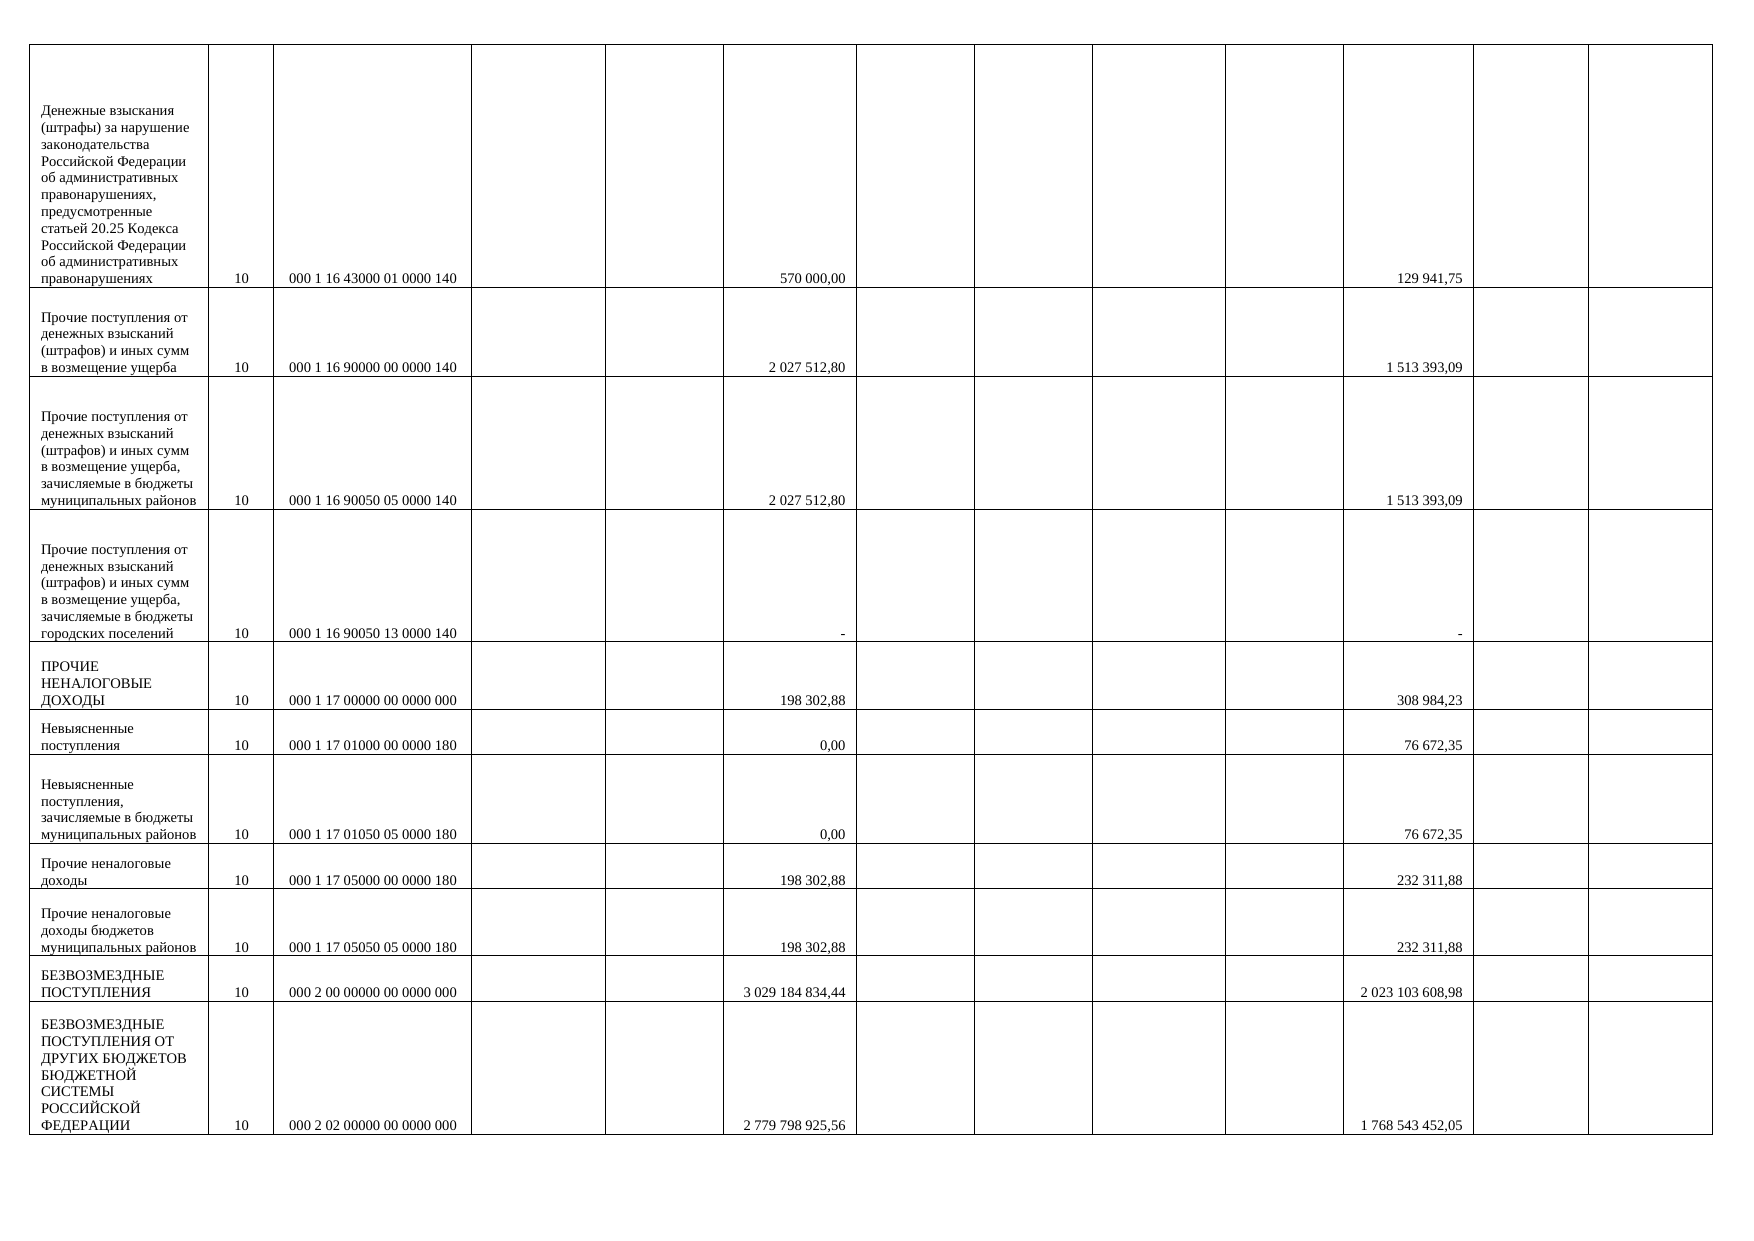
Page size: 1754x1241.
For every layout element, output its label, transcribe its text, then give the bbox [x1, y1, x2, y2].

table_cell 198 302,88 [724, 844, 856, 888]
table_cell [1093, 45, 1225, 287]
table_cell [1226, 510, 1343, 641]
table_cell [1093, 510, 1225, 641]
table_cell [606, 288, 723, 376]
table_cell Денежные взыскания (штрафы) за нарушение законодательства Российской Федерации об административных правонарушениях, предусмотренные статьей 20.25 Кодекса Российской Федерации об административных правонарушениях [30, 45, 208, 287]
table_cell [857, 710, 974, 754]
table_cell [975, 642, 1092, 708]
table_cell 10 [209, 956, 273, 1001]
table_cell 232 311,88 [1344, 889, 1473, 955]
table_cell [1093, 1002, 1225, 1133]
table_cell 000 1 16 90050 13 0000 140 [274, 510, 471, 641]
table_cell [472, 510, 605, 641]
table_cell [1589, 642, 1712, 708]
table_cell [1589, 377, 1712, 508]
table_cell [857, 755, 974, 843]
table_cell [1093, 377, 1225, 508]
table_cell [1093, 844, 1225, 888]
table_cell [472, 755, 605, 843]
table_cell [975, 844, 1092, 888]
table_cell [857, 642, 974, 708]
table_cell [472, 710, 605, 754]
table_cell - [1344, 510, 1473, 641]
table_cell [1589, 510, 1712, 641]
table_cell [472, 45, 605, 287]
table_cell [975, 956, 1092, 1001]
table_cell [1093, 956, 1225, 1001]
table_cell Прочие поступления от денежных взысканий (штрафов) и иных сумм в возмещение ущерба [30, 288, 208, 376]
table_cell 308 984,23 [1344, 642, 1473, 708]
table_cell [606, 377, 723, 508]
table_cell [1474, 710, 1588, 754]
table_cell [857, 510, 974, 641]
table_cell 2 027 512,80 [724, 377, 856, 508]
table_cell [1589, 1002, 1712, 1133]
table_cell [1474, 889, 1588, 955]
table_cell 000 1 16 90000 00 0000 140 [274, 288, 471, 376]
table_cell [1589, 755, 1712, 843]
table_cell [857, 844, 974, 888]
table_cell Прочие неналоговые доходы [30, 844, 208, 888]
table_cell [1589, 288, 1712, 376]
table_cell [1226, 755, 1343, 843]
table_cell [472, 288, 605, 376]
table_cell 198 302,88 [724, 889, 856, 955]
table_cell [857, 377, 974, 508]
table_cell БЕЗВОЗМЕЗДНЫЕ ПОСТУПЛЕНИЯ [30, 956, 208, 1001]
table_cell 10 [209, 377, 273, 508]
table_cell [472, 889, 605, 955]
table_cell [606, 956, 723, 1001]
table_cell [975, 45, 1092, 287]
table_cell [1474, 288, 1588, 376]
table_cell [472, 844, 605, 888]
table_cell Прочие поступления от денежных взысканий (штрафов) и иных сумм в возмещение ущерба, зачисляемые в бюджеты городских поселений [30, 510, 208, 641]
table_cell 76 672,35 [1344, 710, 1473, 754]
table_cell [606, 710, 723, 754]
table_cell - [724, 510, 856, 641]
table_cell 2 023 103 608,98 [1344, 956, 1473, 1001]
table_cell Невыясненные поступления [30, 710, 208, 754]
table_cell 000 1 17 05000 00 0000 180 [274, 844, 471, 888]
table_cell [975, 377, 1092, 508]
table_cell [606, 1002, 723, 1133]
table_cell [606, 642, 723, 708]
table_cell 000 2 02 00000 00 0000 000 [274, 1002, 471, 1133]
table_cell [1474, 844, 1588, 888]
table_cell [857, 956, 974, 1001]
table_cell ПРОЧИЕ НЕНАЛОГОВЫЕ ДОХОДЫ [30, 642, 208, 708]
table_cell [1226, 377, 1343, 508]
table_cell [975, 510, 1092, 641]
table_cell 10 [209, 710, 273, 754]
table_cell [472, 1002, 605, 1133]
table_cell [1474, 377, 1588, 508]
table_cell 000 1 17 05050 05 0000 180 [274, 889, 471, 955]
table_cell 10 [209, 510, 273, 641]
table_cell Прочие неналоговые доходы бюджетов муниципальных районов [30, 889, 208, 955]
table_cell 000 2 00 00000 00 0000 000 [274, 956, 471, 1001]
table_cell [975, 889, 1092, 955]
table_cell [1589, 710, 1712, 754]
table_cell [606, 844, 723, 888]
table_cell 10 [209, 1002, 273, 1133]
table_cell 000 1 17 01050 05 0000 180 [274, 755, 471, 843]
table_cell 10 [209, 45, 273, 287]
table_cell [1093, 288, 1225, 376]
table_cell 10 [209, 642, 273, 708]
table_cell [472, 956, 605, 1001]
table_cell [1226, 288, 1343, 376]
table_cell 1 768 543 452,05 [1344, 1002, 1473, 1133]
table_cell 000 1 16 43000 01 0000 140 [274, 45, 471, 287]
table_cell 000 1 17 01000 00 0000 180 [274, 710, 471, 754]
table_cell 10 [209, 755, 273, 843]
table_cell [606, 755, 723, 843]
table_cell [1474, 45, 1588, 287]
table_cell 000 1 17 00000 00 0000 000 [274, 642, 471, 708]
table_cell Прочие поступления от денежных взысканий (штрафов) и иных сумм в возмещение ущерба, зачисляемые в бюджеты муниципальных районов [30, 377, 208, 508]
table_cell [1093, 889, 1225, 955]
table_cell [1226, 956, 1343, 1001]
table_cell 0,00 [724, 755, 856, 843]
table_cell [1226, 642, 1343, 708]
table_cell [1226, 710, 1343, 754]
table_cell 232 311,88 [1344, 844, 1473, 888]
table_cell Невыясненные поступления, зачисляемые в бюджеты муниципальных районов [30, 755, 208, 843]
table_cell 10 [209, 288, 273, 376]
table_cell 1 513 393,09 [1344, 377, 1473, 508]
table_cell БЕЗВОЗМЕЗДНЫЕ ПОСТУПЛЕНИЯ ОТ ДРУГИХ БЮДЖЕТОВ БЮДЖЕТНОЙ СИСТЕМЫ РОССИЙСКОЙ ФЕДЕРАЦИИ [30, 1002, 208, 1133]
table_cell [1589, 956, 1712, 1001]
table_cell 10 [209, 844, 273, 888]
table_cell [1093, 755, 1225, 843]
table_cell 76 672,35 [1344, 755, 1473, 843]
table_cell 0,00 [724, 710, 856, 754]
table_cell [606, 45, 723, 287]
table_cell 2 779 798 925,56 [724, 1002, 856, 1133]
table_cell [975, 1002, 1092, 1133]
table_cell [1474, 956, 1588, 1001]
table_cell 129 941,75 [1344, 45, 1473, 287]
table_cell [606, 889, 723, 955]
table_cell [1474, 510, 1588, 641]
table_cell [1589, 844, 1712, 888]
table_cell [1093, 642, 1225, 708]
table_cell [975, 288, 1092, 376]
table_cell [975, 710, 1092, 754]
table_cell [1474, 642, 1588, 708]
table_cell [1226, 844, 1343, 888]
table_cell [857, 45, 974, 287]
table_cell 570 000,00 [724, 45, 856, 287]
table_cell [1474, 755, 1588, 843]
table_cell 10 [209, 889, 273, 955]
table_cell [1589, 45, 1712, 287]
table_cell 3 029 184 834,44 [724, 956, 856, 1001]
table_cell 000 1 16 90050 05 0000 140 [274, 377, 471, 508]
table_cell [975, 755, 1092, 843]
table_cell [472, 377, 605, 508]
table_cell [1093, 710, 1225, 754]
table_cell [1474, 1002, 1588, 1133]
table_cell [606, 510, 723, 641]
table_cell [857, 288, 974, 376]
table_cell [1226, 45, 1343, 287]
table_cell [1226, 1002, 1343, 1133]
table_cell [857, 889, 974, 955]
table_cell 198 302,88 [724, 642, 856, 708]
table_cell 2 027 512,80 [724, 288, 856, 376]
table_cell [472, 642, 605, 708]
table_cell [1226, 889, 1343, 955]
table_cell [857, 1002, 974, 1133]
table_cell [1589, 889, 1712, 955]
table_cell 1 513 393,09 [1344, 288, 1473, 376]
